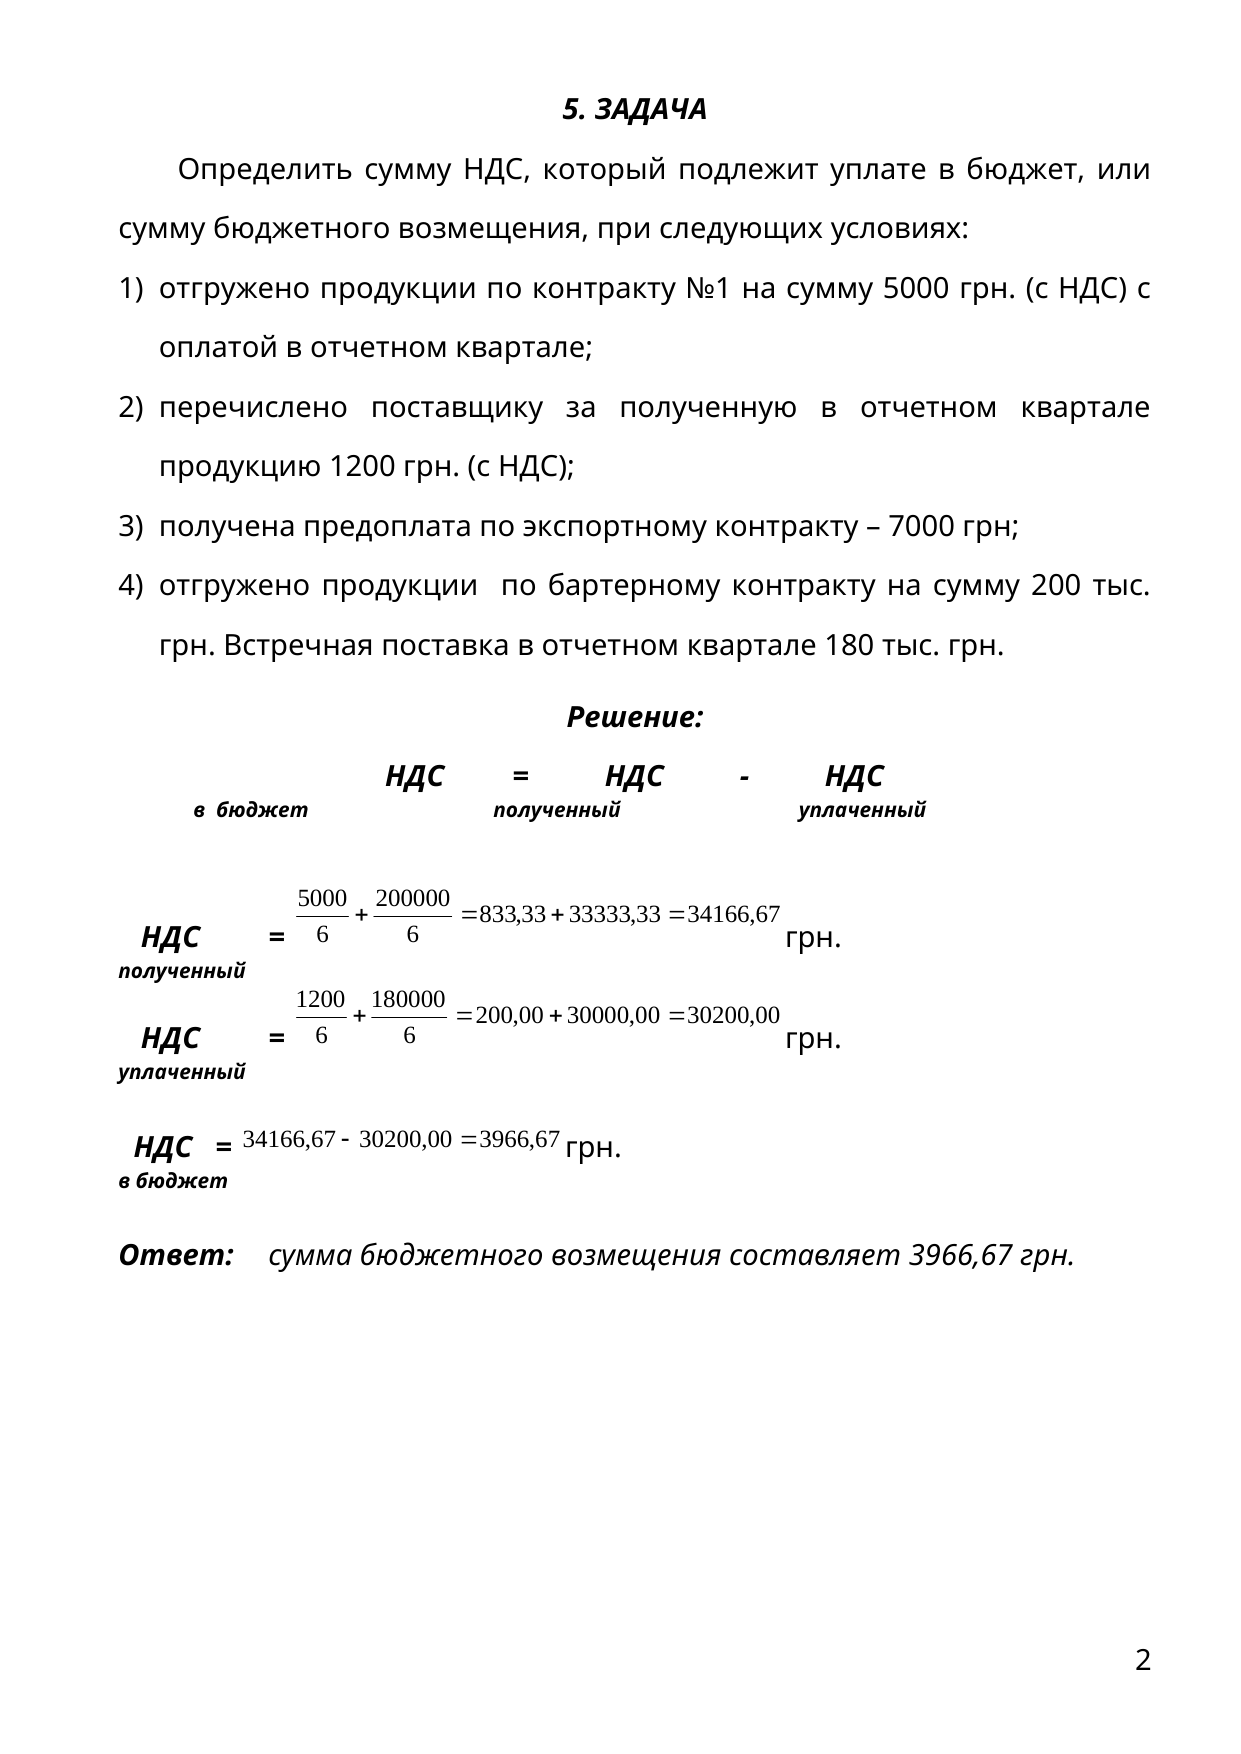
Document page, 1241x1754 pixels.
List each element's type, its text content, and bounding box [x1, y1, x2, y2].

list получена предоплата по экспортному контракту – 7000 грн; [118, 505, 1152, 545]
text Решение: [118, 696, 1152, 736]
text уплаченный [118, 1057, 1152, 1085]
text НДС = НДС - НДС [118, 755, 1152, 795]
list перечислено поставщику за полученную в отчетном квартале продукцию 1200 грн. (с НДС); [118, 386, 1152, 485]
text НДС = грн. [118, 883, 1152, 956]
subtitle НДС = грн. [118, 1125, 1152, 1166]
list отгружено продукции по контракту №1 на сумму 5000 грн. (с НДС) с оплатой в отчетном квартале; [118, 267, 1152, 366]
list отгружено продукции по бартерному контракту на сумму 200 тыс. грн. Встречная поставка в отчетном квартале 180 тыс. грн. [118, 564, 1152, 664]
text в бюджет [118, 1166, 1152, 1195]
text 5. ЗАДАЧА [118, 89, 1152, 128]
text НДС = грн. [118, 984, 1152, 1057]
text в бюджет полученный уплаченный [118, 795, 1152, 823]
text Ответ: сумма бюджетного возмещения составляет 3966,67 грн. [118, 1234, 1152, 1274]
text Определить сумму НДС, который подлежит уплате в бюджет, или сумму бюджетного возмещения, при следующих условиях: [118, 148, 1152, 247]
text полученный [118, 956, 1152, 984]
